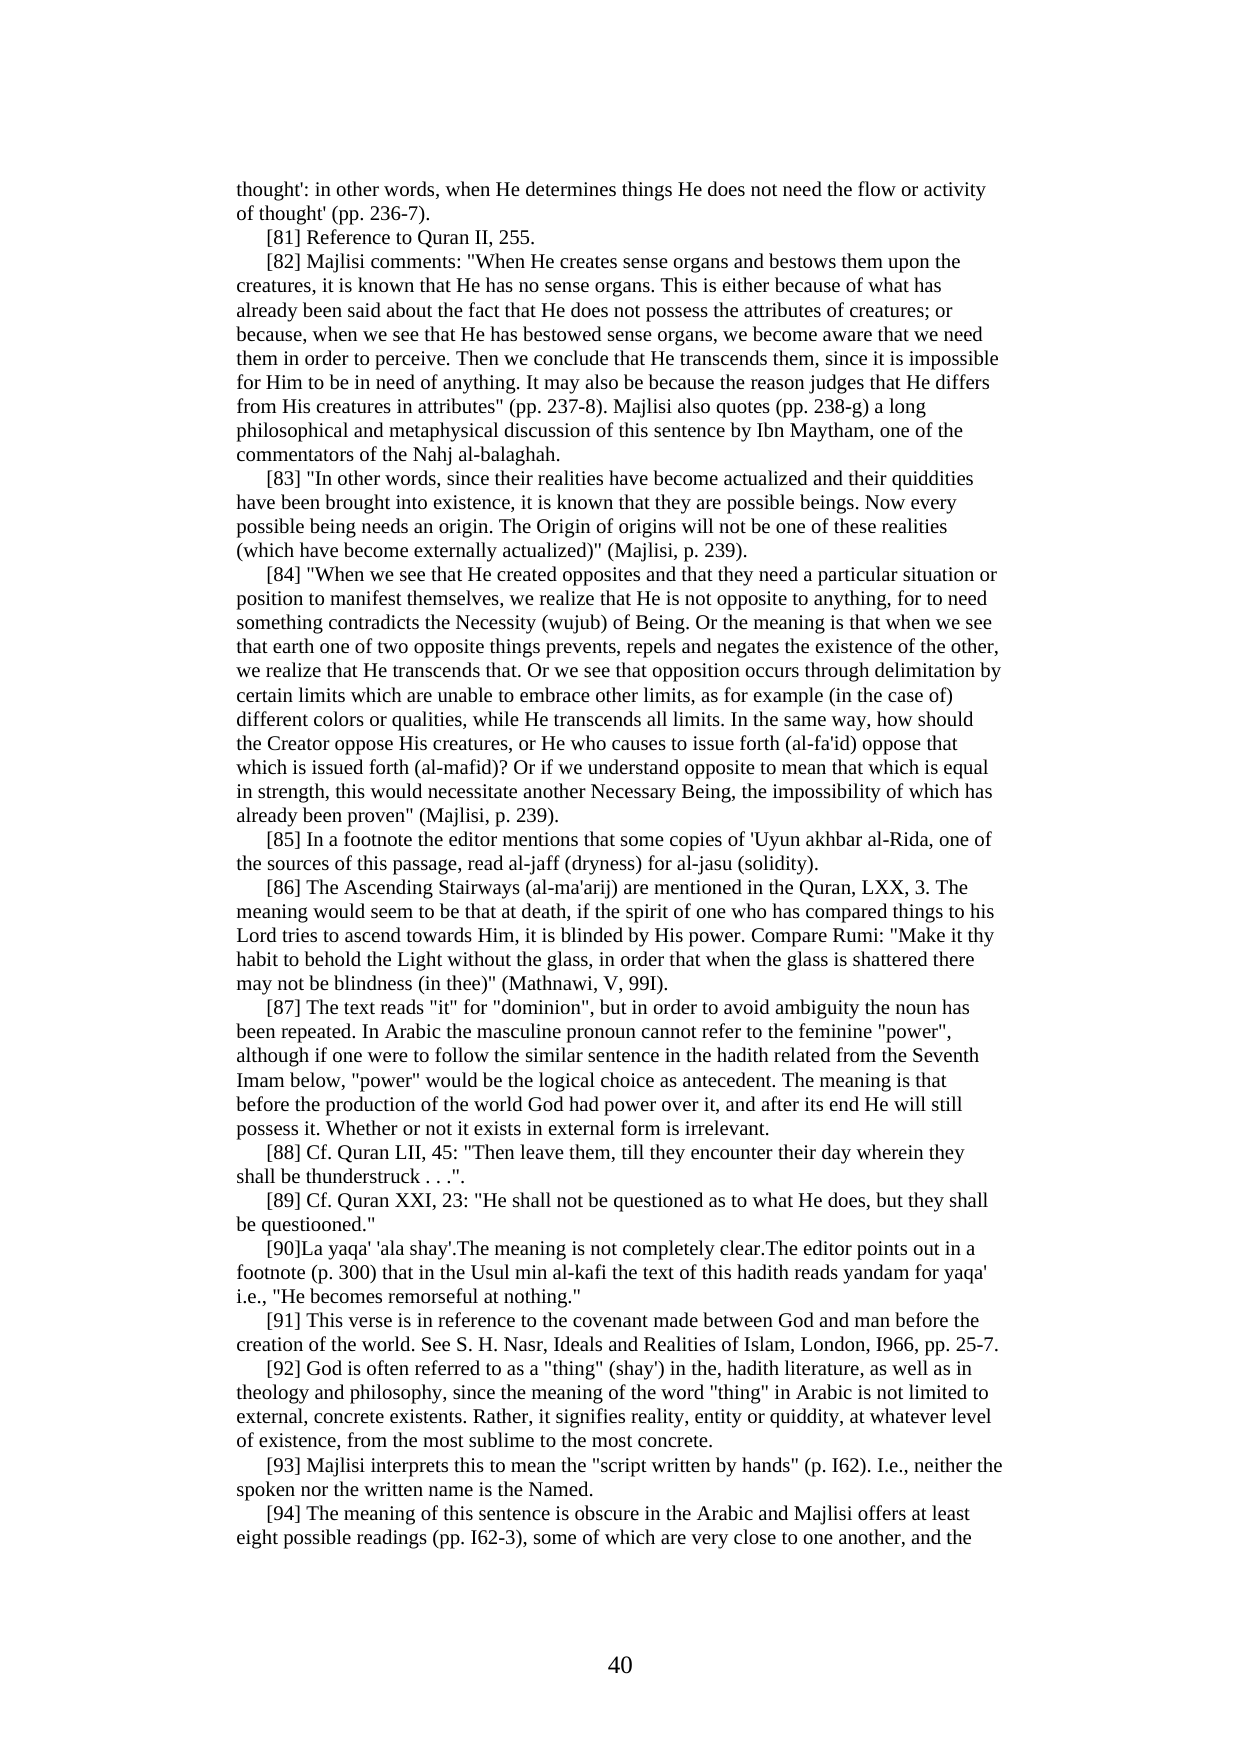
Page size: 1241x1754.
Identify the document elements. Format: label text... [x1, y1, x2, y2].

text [236, 177, 1004, 225]
text [85] In a footnote the editor mentions that some copies of 'Uyun akhbar al-Rida, one of the sources of this passage, read al-jaff (dryness) for al-jasu (solidity). [236, 827, 1004, 875]
text [87] The text reads "it" for "dominion", but in order to avoid ambiguity the noun has been repeated. In Arabic the masculine pronoun cannot refer to the feminine "power", although if one were to follow the similar sentence in the hadith related from the Seventh Imam below, "power" would be the logical choice as antecedent. The meaning is that before the production of the world God had power over it, and after its end He will still possess it. Whether or not it exists in external form is irrelevant. [236, 995, 1004, 1140]
text [83] "In other words, since their realities have become actualized and their quiddities have been brought into existence, it is known that they are possible beings. Now every possible being needs an origin. The Origin of origins will not be one of these realities (which have become externally actualized)" (Majlisi, p. 239). [236, 466, 1004, 562]
text [89] Cf. Quran XXI, 23: "He shall not be questioned as to what He does, but they shall be questiooned." [236, 1188, 1004, 1236]
text [93] Majlisi interprets this to mean the "script written by hands" (p. I62). I.e., neither the spoken nor the written name is the Named. [236, 1452, 1004, 1501]
text [81] Reference to Quran II, 255. [236, 225, 1004, 249]
text [88] Cf. Quran LII, 45: "Then leave them, till they encounter their day wherein they shall be thunderstruck . . .". [236, 1140, 1004, 1188]
text [92] God is often referred to as a "thing" (shay') in the, hadith literature, as well as in theology and philosophy, since the meaning of the word "thing" in Arabic is not limited to external, concrete existents. Rather, it signifies reality, entity or quiddity, at whatever level of existence, from the most sublime to the most concrete. [236, 1356, 1004, 1452]
text [91] This verse is in reference to the covenant made between God and man before the creation of the world. See S. H. Nasr, Ideals and Realities of Islam, London, I966, pp. 25-7. [236, 1308, 1004, 1356]
text [90]La yaqa' 'ala shay'.The meaning is not completely clear.The editor points out in a footnote (p. 300) that in the Usul min al-kafi the text of this hadith reads yandam for yaqa' i.e., "He becomes remorseful at nothing." [236, 1236, 1004, 1308]
text [82] Majlisi comments: "When He creates sense organs and bestows them upon the creatures, it is known that He has no sense organs. This is either because of what has already been said about the fact that He does not possess the attributes of creatures; or because, when we see that He has bestowed sense organs, we become aware that we need them in order to perceive. Then we conclude that He transcends them, since it is impossible for Him to be in need of anything. It may also be because the reason judges that He differs from His creatures in attributes" (pp. 237-8). Majlisi also quotes (pp. 238-g) a long philosophical and metaphysical discussion of this sentence by Ibn Maytham, one of the commentators of the Nahj al-balaghah. [236, 249, 1004, 466]
text [86] The Ascending Stairways (al-ma'arij) are mentioned in the Quran, LXX, 3. The meaning would seem to be that at death, if the spirit of one who has compared things to his Lord tries to ascend towards Him, it is blinded by His power. Compare Rumi: "Make it thy habit to behold the Light without the glass, in order that when the glass is shattered there may not be blindness (in thee)" (Mathnawi, V, 99I). [236, 875, 1004, 995]
text [84] "When we see that He created opposites and that they need a particular situation or position to manifest themselves, we realize that He is not opposite to anything, for to need something contradicts the Necessity (wujub) of Being. Or the meaning is that when we see that earth one of two opposite things prevents, repels and negates the existence of the other, we realize that He transcends that. Or we see that opposition occurs through delimitation by certain limits which are unable to embrace other limits, as for example (in the case of) different colors or qualities, while He transcends all limits. In the same way, how should the Creator oppose His creatures, or He who causes to issue forth (al-fa'id) oppose that which is issued forth (al-mafid)? Or if we understand opposite to mean that which is equal in strength, this would necessitate another Necessary Being, the impossibility of which has already been proven" (Majlisi, p. 239). [236, 562, 1004, 827]
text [236, 1501, 1004, 1549]
